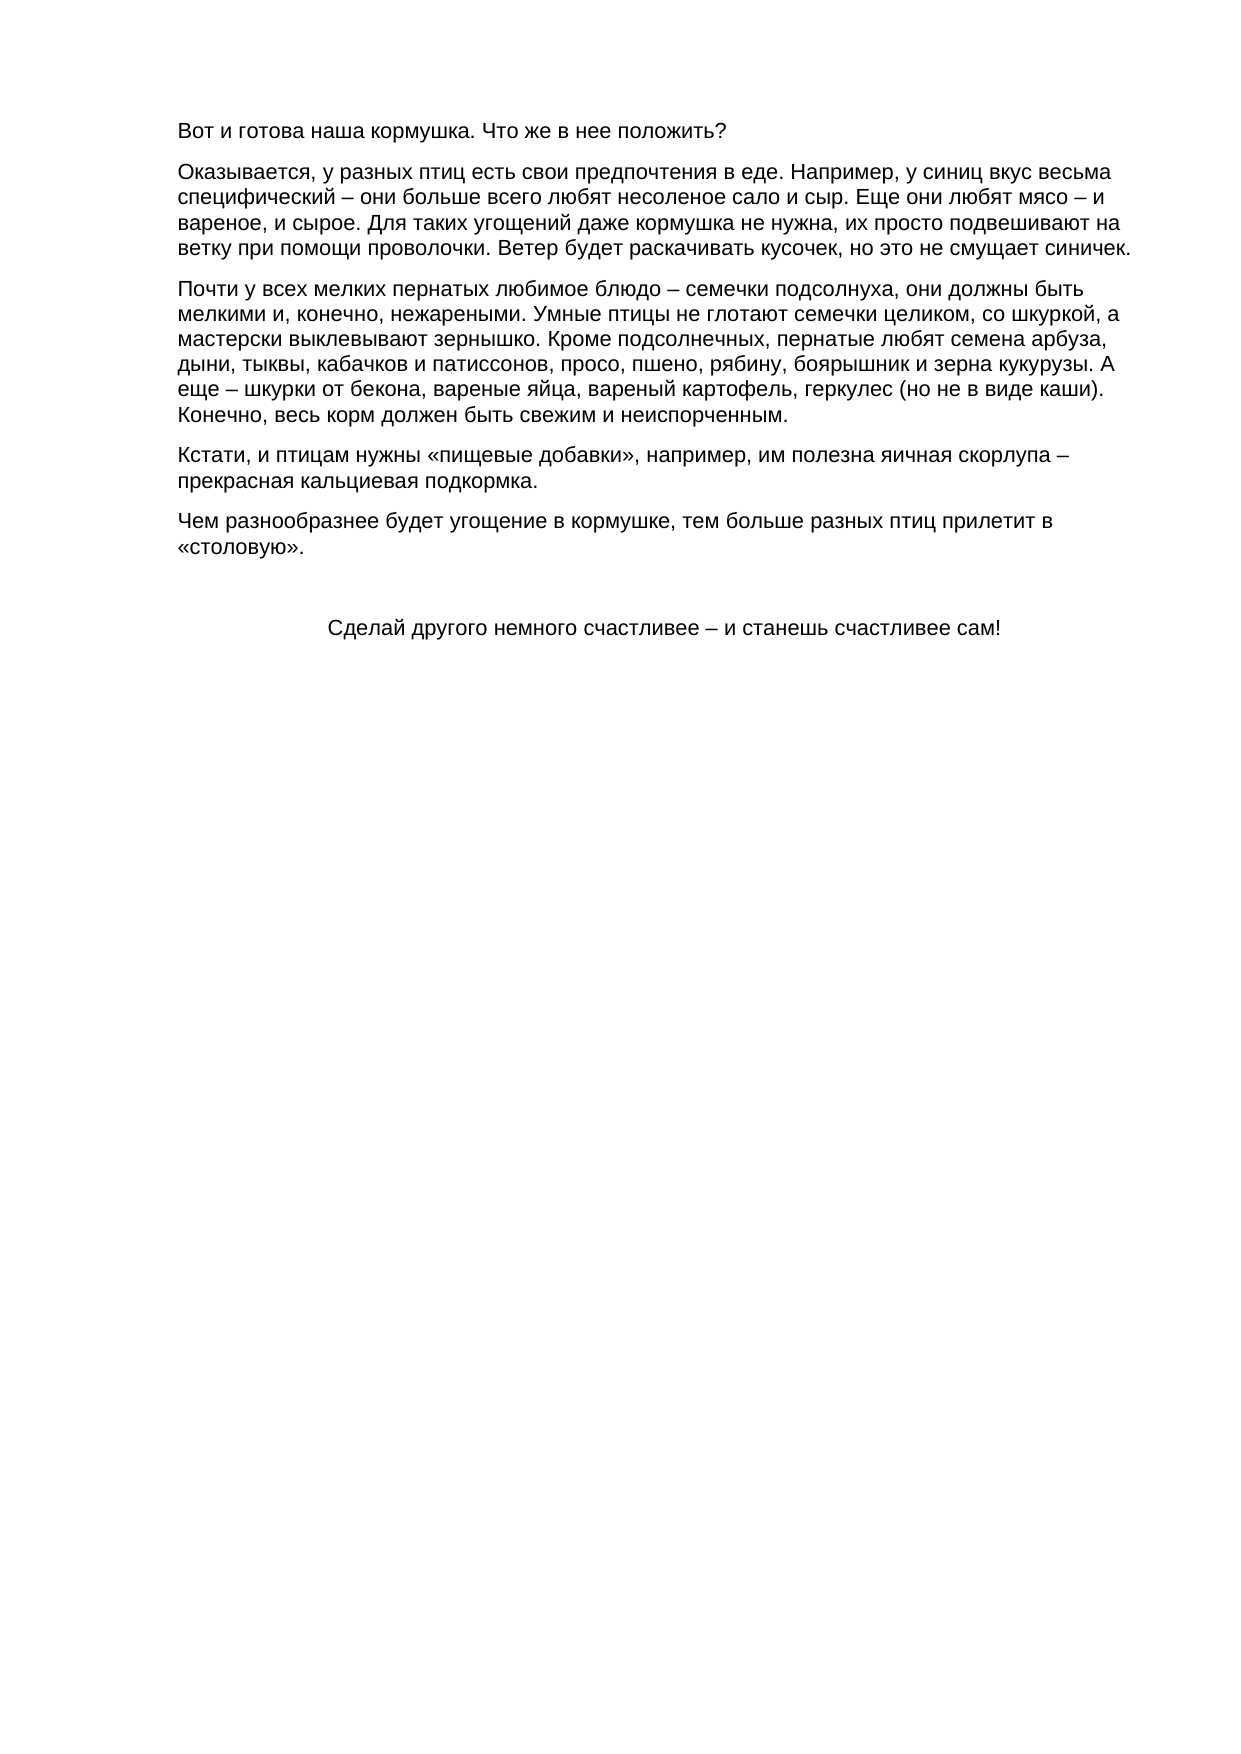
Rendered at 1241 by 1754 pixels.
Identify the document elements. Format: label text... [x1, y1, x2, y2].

text Почти у всех мелких пернатых любимое блюдо – семечки подсолнуха, они должны быть мелкими и, конечно, нежареными. Умные птицы не глотают семечки целиком, со шкуркой, а мастерски выклевывают зернышко. Кроме подсолнечных, пернатые любят семена арбуза, дыни, тыквы, кабачков и патиссонов, просо, пшено, рябину, боярышник и зерна кукурузы. А еще – шкурки от бекона, вареные яйца, вареный картофель, геркулес (но не в виде каши). Конечно, весь корм должен быть свежим и неиспорченным. [177, 275, 1152, 427]
text Кстати, и птицам нужны «пищевые добавки», например, им полезна яичная скорлупа – прекрасная кальциевая подкормка. [177, 442, 1152, 493]
text Сделай другого немного счастливее – и станешь счастливее сам! [177, 615, 1152, 640]
text Чем разнообразнее будет угощение в кормушке, тем больше разных птиц прилетит в «столовую». [177, 508, 1152, 559]
text Вот и готова наша кормушка. Что же в нее положить? [177, 118, 1152, 143]
text Оказывается, у разных птиц есть свои предпочтения в еде. Например, у синиц вкус весьма специфический – они больше всего любят несоленое сало и сыр. Еще они любят мясо – и вареное, и сырое. Для таких угощений даже кормушка не нужна, их просто подвешивают на ветку при помощи проволочки. Ветер будет раскачивать кусочек, но это не смущает синичек. [177, 159, 1152, 260]
